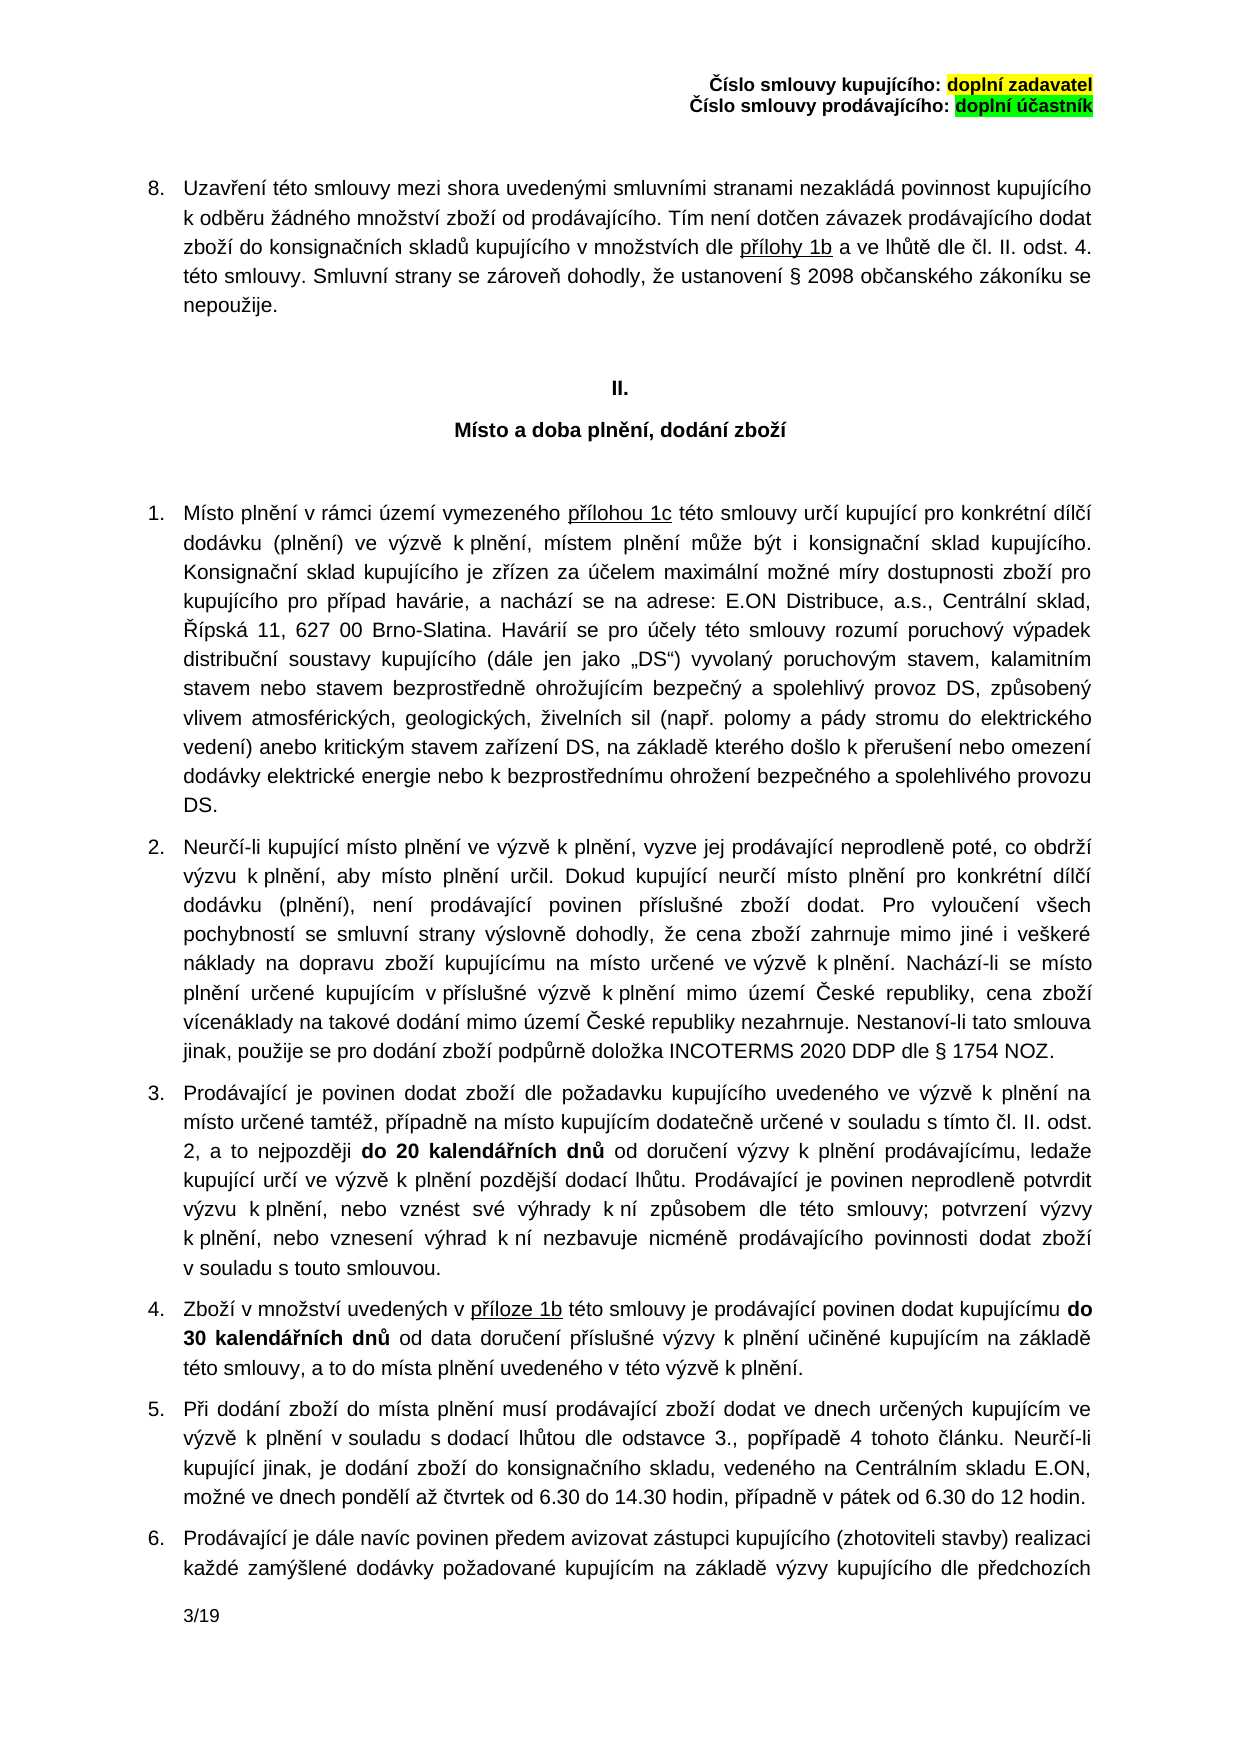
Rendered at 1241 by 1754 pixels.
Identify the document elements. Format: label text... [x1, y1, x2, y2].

list Místo plnění v rámci území vymezeného přílohou 1c této smlouvy určí kupující pro konkrétní dílčí dodávku (plnění) ve výzvě k plnění, místem plnění může být i konsignační sklad kupujícího. Konsignační sklad kupujícího je zřízen za účelem maximální možné míry dostupnosti zboží pro kupujícího pro případ havárie, a nachází se na adrese: E.ON Distribuce, a.s., Centrální sklad, Řípská 11, 627 00 Brno-Slatina. Havárií se pro účely této smlouvy rozumí poruchový výpadek distribuční soustavy kupujícího (dále jen jako „DS“) vyvolaný poruchovým stavem, kalamitním stavem nebo stavem bezprostředně ohrožujícím bezpečný a spolehlivý provoz DS, způsobený vlivem atmosférických, geologických, živelních sil (např. polomy a pády stromu do elektrického vedení) anebo kritickým stavem zařízení DS, na základě kterého došlo k přerušení nebo omezení dodávky elektrické energie nebo k bezprostřednímu ohrožení bezpečného a spolehlivého provozu DS. [148, 496, 1093, 817]
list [148, 1521, 1093, 1579]
text II. [148, 371, 1093, 400]
list Zboží v množství uvedených v příloze 1b této smlouvy je prodávající povinen dodat kupujícímu do 30 kalendářních dnů od data doručení příslušné výzvy k plnění učiněné kupujícím na základě této smlouvy, a to do místa plnění uvedeného v této výzvě k plnění. [148, 1292, 1093, 1379]
list Prodávající je povinen dodat zboží dle požadavku kupujícího uvedeného ve výzvě k plnění na místo určené tamtéž, případně na místo kupujícím dodatečně určené v souladu s tímto čl. II. odst. 2, a to nejpozději do 20 kalendářních dnů od doručení výzvy k plnění prodávajícímu, ledaže kupující určí ve výzvě k plnění pozdější dodací lhůtu. Prodávající je povinen neprodleně potvrdit výzvu k plnění, nebo vznést své výhrady k ní způsobem dle této smlouvy; potvrzení výzvy k plnění, nebo vznesení výhrad k ní nezbavuje nicméně prodávajícího povinnosti dodat zboží v souladu s touto smlouvou. [148, 1075, 1093, 1279]
text Místo a doba plnění, dodání zboží [148, 413, 1093, 442]
list Uzavření této smlouvy mezi shora uvedenými smluvními stranami nezakládá povinnost kupujícího k odběru žádného množství zboží od prodávajícího. Tím není dotčen závazek prodávajícího dodat zboží do konsignačních skladů kupujícího v množstvích dle přílohy 1b a ve lhůtě dle čl. II. odst. 4. této smlouvy. Smluvní strany se zároveň dohodly, že ustanovení § 2098 občanského zákoníku se nepoužije. [148, 171, 1093, 317]
list Neurčí-li kupující místo plnění ve výzvě k plnění, vyzve jej prodávající neprodleně poté, co obdrží výzvu k plnění, aby místo plnění určil. Dokud kupující neurčí místo plnění pro konkrétní dílčí dodávku (plnění), není prodávající povinen příslušné zboží dodat. Pro vyloučení všech pochybností se smluvní strany výslovně dohodly, že cena zboží zahrnuje mimo jiné i veškeré náklady na dopravu zboží kupujícímu na místo určené ve výzvě k plnění. Nachází-li se místo plnění určené kupujícím v příslušné výzvě k plnění mimo území České republiky, cena zboží vícenáklady na takové dodání mimo území České republiky nezahrnuje. Nestanoví-li tato smlouva jinak, použije se pro dodání zboží podpůrně doložka INCOTERMS 2020 DDP dle § 1754 NOZ. [148, 829, 1093, 1063]
list Při dodání zboží do místa plnění musí prodávající zboží dodat ve dnech určených kupujícím ve výzvě k plnění v souladu s dodací lhůtou dle odstavce 3., popřípadě 4 tohoto článku. Neurčí-li kupující jinak, je dodání zboží do konsignačního skladu, vedeného na Centrálním skladu E.ON, možné ve dnech pondělí až čtvrtek od 6.30 do 14.30 hodin, případně v pátek od 6.30 do 12 hodin. [148, 1392, 1093, 1508]
